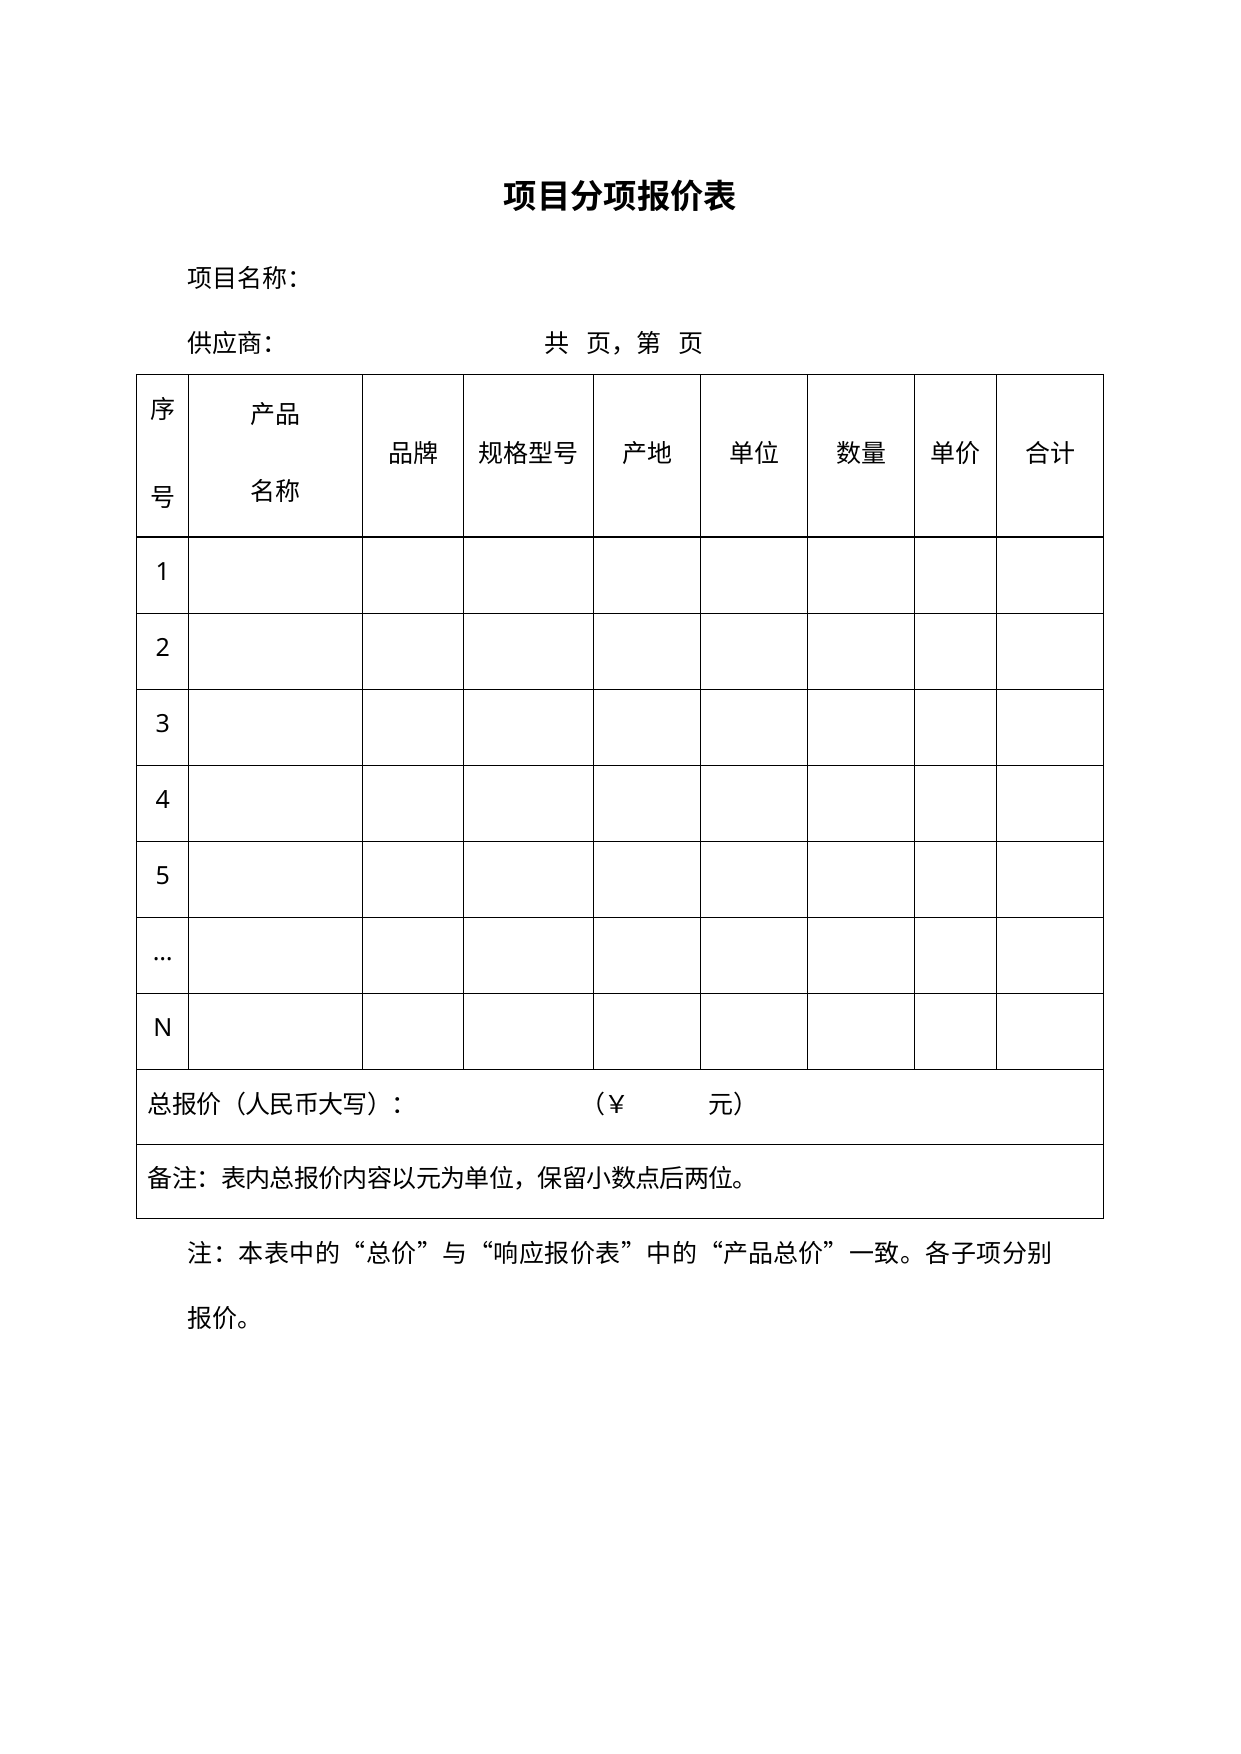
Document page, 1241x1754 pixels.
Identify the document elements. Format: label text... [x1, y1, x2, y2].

table_cell [915, 994, 996, 1069]
table_cell [701, 538, 807, 612]
table_cell [808, 766, 914, 841]
table_cell [808, 690, 914, 764]
table_cell [997, 994, 1103, 1069]
table_cell 1 [137, 538, 188, 612]
table_cell [594, 538, 700, 612]
table_header 合计 [997, 375, 1103, 536]
table_cell [701, 842, 807, 917]
table_cell [594, 994, 700, 1069]
table_cell [363, 918, 463, 993]
table_cell [594, 690, 700, 764]
text 项目名称： [187, 244, 1053, 309]
table_cell [701, 918, 807, 993]
table_cell [701, 994, 807, 1069]
table_cell 5 [137, 842, 188, 917]
table_cell [464, 994, 593, 1069]
table_header 产品 名称 [189, 375, 362, 536]
table_cell [189, 614, 362, 688]
table_cell [594, 842, 700, 917]
table_cell [189, 538, 362, 612]
table_cell N [137, 994, 188, 1069]
table_cell 2 [137, 614, 188, 688]
table_cell [997, 614, 1103, 688]
table_cell [915, 918, 996, 993]
table_cell [464, 842, 593, 917]
table_cell [915, 614, 996, 688]
table_cell [997, 538, 1103, 612]
table_cell [189, 994, 362, 1069]
table_cell 备注：表内总报价内容以元为单位，保留小数点后两位。 [137, 1145, 1103, 1218]
table_cell [594, 918, 700, 993]
table_cell [464, 538, 593, 612]
table_header 规格型号 [464, 375, 593, 536]
table_cell [808, 842, 914, 917]
table_header 单价 [915, 375, 996, 536]
table_header 单位 [701, 375, 807, 536]
table_cell [464, 918, 593, 993]
table_header 品牌 [363, 375, 463, 536]
table_cell [915, 538, 996, 612]
text 项目分项报价表 [187, 162, 1053, 227]
table_cell [189, 918, 362, 993]
table_cell [997, 918, 1103, 993]
table_cell [464, 766, 593, 841]
table_cell 4 [137, 766, 188, 841]
table_cell [363, 690, 463, 764]
table_header 序号 [137, 375, 188, 536]
table_cell [363, 538, 463, 612]
table_cell [363, 766, 463, 841]
table_cell [464, 690, 593, 764]
table_cell [915, 690, 996, 764]
table_cell [808, 994, 914, 1069]
text 供应商： 共 页，第 页 [187, 309, 1053, 374]
table_cell [701, 690, 807, 764]
table_cell [189, 690, 362, 764]
table_cell [808, 614, 914, 688]
table_cell [997, 766, 1103, 841]
table_cell [464, 614, 593, 688]
table_cell 3 [137, 690, 188, 764]
table_cell [808, 918, 914, 993]
table_cell [363, 994, 463, 1069]
table_cell … [137, 918, 188, 993]
text 注：本表中的“总价”与“响应报价表”中的“产品总价”一致。各子项分别报价。 [187, 1219, 1053, 1349]
table_cell [997, 690, 1103, 764]
table_cell [189, 842, 362, 917]
table_cell [701, 766, 807, 841]
table_cell 总报价（人民币大写）： （￥ 元） [137, 1070, 1103, 1143]
table_cell [701, 614, 807, 688]
table_cell [915, 766, 996, 841]
table_cell [594, 766, 700, 841]
table_cell [363, 614, 463, 688]
table_cell [189, 766, 362, 841]
table_header 产地 [594, 375, 700, 536]
table_cell [915, 842, 996, 917]
table_cell [808, 538, 914, 612]
table_header 数量 [808, 375, 914, 536]
table_cell [363, 842, 463, 917]
table_cell [997, 842, 1103, 917]
table_cell [594, 614, 700, 688]
